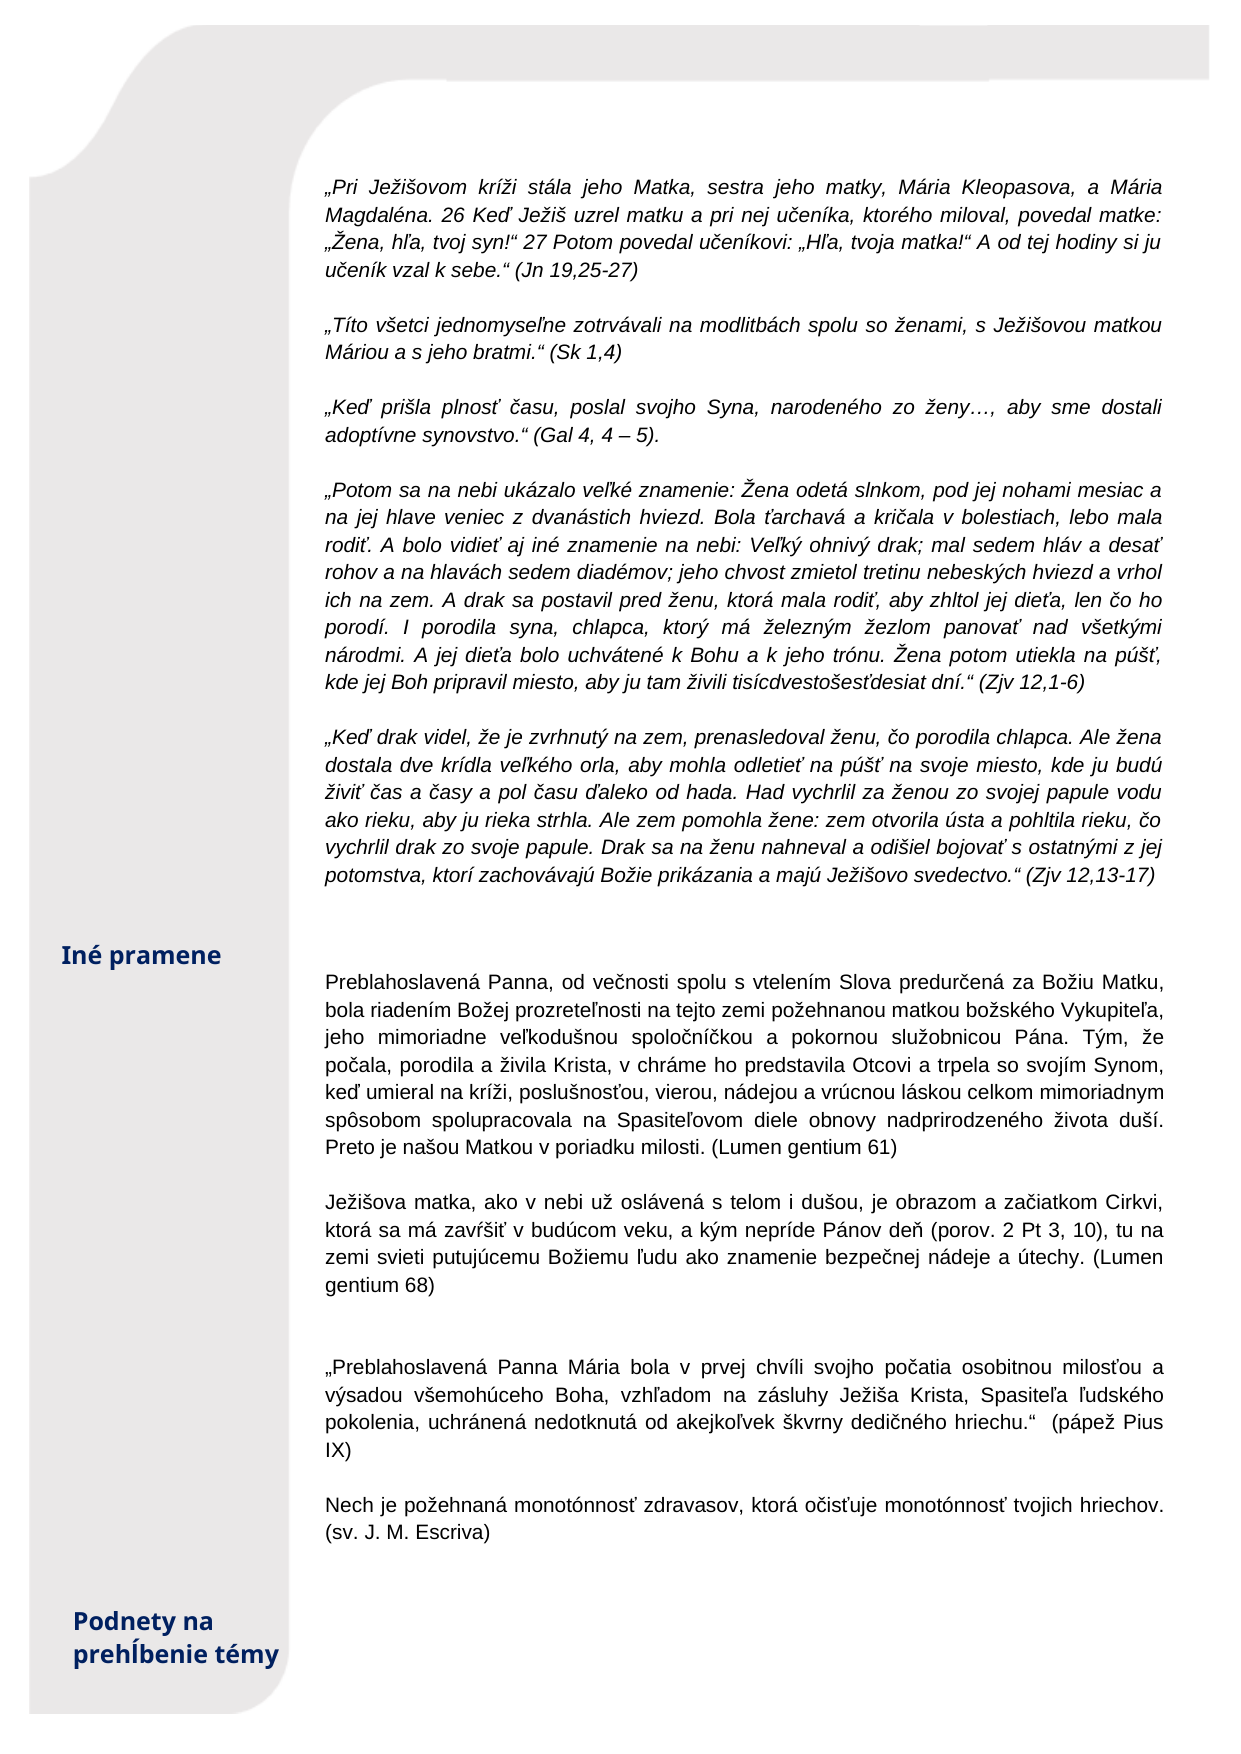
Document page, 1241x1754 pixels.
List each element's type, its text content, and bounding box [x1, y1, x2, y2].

text „Pri Ježišovom kríži stála jeho Matka, sestra jeho matky, Mária Kleopasova, a Mária Magdaléna. 26 Keď Ježiš uzrel matku a pri nej učeníka, ktorého miloval, povedal matke: „Žena, hľa, tvoj syn!“ 27 Potom povedal učeníkovi: „Hľa, tvoja matka!“ A od tej hodiny si ju učeník vzal k sebe.“ (Jn 19,25-27) [325, 175, 1165, 282]
text Nech je požehnaná monotónnosť zdravasov, ktorá očisťuje monotónnosť tvojich hriechov. (sv. J. M. Escriva) [325, 1492, 1165, 1544]
text „Preblahoslavená Panna Mária bola v prvej chvíli svojho počatia osobitnou milosťou a výsadou všemohúceho Boha, vzhľadom na zásluhy Ježiša Krista, Spasiteľa ľudského pokolenia, uchránená nedotknutá od akejkoľvek škvrny dedičného hriechu.“ (pápež Pius IX) [325, 1355, 1165, 1461]
text Preblahoslavená Panna, od večnosti spolu s vtelením Slova predurčená za Božiu Matku, bola riadením Božej prozreteľnosti na tejto zemi požehnanou matkou božského Vykupiteľa, jeho mimoriadne veľkodušnou spoločníčkou a pokornou služobnicou Pána. Tým, že počala, porodila a živila Krista, v chráme ho predstavila Otcovi a trpela so svojím Synom, keď umieral na kríži, poslušnosťou, vierou, nádejou a vrúcnou láskou celkom mimoriadnym spôsobom spolupracovala na Spasiteľovom diele obnovy nadprirodzeného života duší. Preto je našou Matkou v poriadku milosti. (Lumen gentium 61) [325, 970, 1165, 1159]
text „Potom sa na nebi ukázalo veľké znamenie: Žena odetá slnkom, pod jej nohami mesiac a na jej hlave veniec z dvanástich hviezd. Bola ťarchavá a kričala v bolestiach, lebo mala rodiť. A bolo vidieť aj iné znamenie na nebi: Veľký ohnivý drak; mal sedem hláv a desať rohov a na hlavách sedem diadémov; jeho chvost zmietol tretinu nebeských hviezd a vrhol ich na zem. A drak sa postavil pred ženu, ktorá mala rodiť, aby zhltol jej dieťa, len čo ho porodí. I porodila syna, chlapca, ktorý má železným žezlom panovať nad všetkými národmi. A jej dieťa bolo uchvátené k Bohu a k jeho trónu. Žena potom utiekla na púšť, kde jej Boh pripravil miesto, aby ju tam živili tisícdvestošesťdesiat dní.“ (Zjv 12,1-6) [325, 478, 1165, 694]
text Ježišova matka, ako v nebi už oslávená s telom i dušou, je obrazom a začiatkom Cirkvi, ktorá sa má zavŕšiť v budúcom veku, a kým nepríde Pánov deň (porov. 2 Pt 3, 10), tu na zemi svieti putujúcemu Božiemu ľudu ako znamenie bezpečnej nádeje a útechy. (Lumen gentium 68) [325, 1190, 1165, 1296]
text „Títo všetci jednomyseľne zotrvávali na modlitbách spolu so ženami, s Ježišovou matkou Máriou a s jeho bratmi.“ (Sk 1,4) [325, 313, 1165, 364]
text „Keď prišla plnosť času, poslal svojho Syna, narodeného zo ženy…, aby sme dostali adoptívne synovstvo.“ (Gal 4, 4 – 5). [325, 395, 1165, 447]
picture [29, 25, 1210, 1714]
text „Keď drak videl, že je zvrhnutý na zem, prenasledoval ženu, čo porodila chlapca. Ale žena dostala dve krídla veľkého orla, aby mohla odletieť na púšť na svoje miesto, kde ju budú živiť čas a časy a pol času ďaleko od hada. Had vychrlil za ženou zo svojej papule vodu ako rieku, aby ju rieka strhla. Ale zem pomohla žene: zem otvorila ústa a pohltila rieku, čo vychrlil drak zo svoje papule. Drak sa na ženu nahneval a odišiel bojovať s ostatnými z jej potomstva, ktorí zachovávajú Božie prikázania a majú Ježišovo svedectvo.“ (Zjv 12,13-17) [325, 725, 1165, 887]
